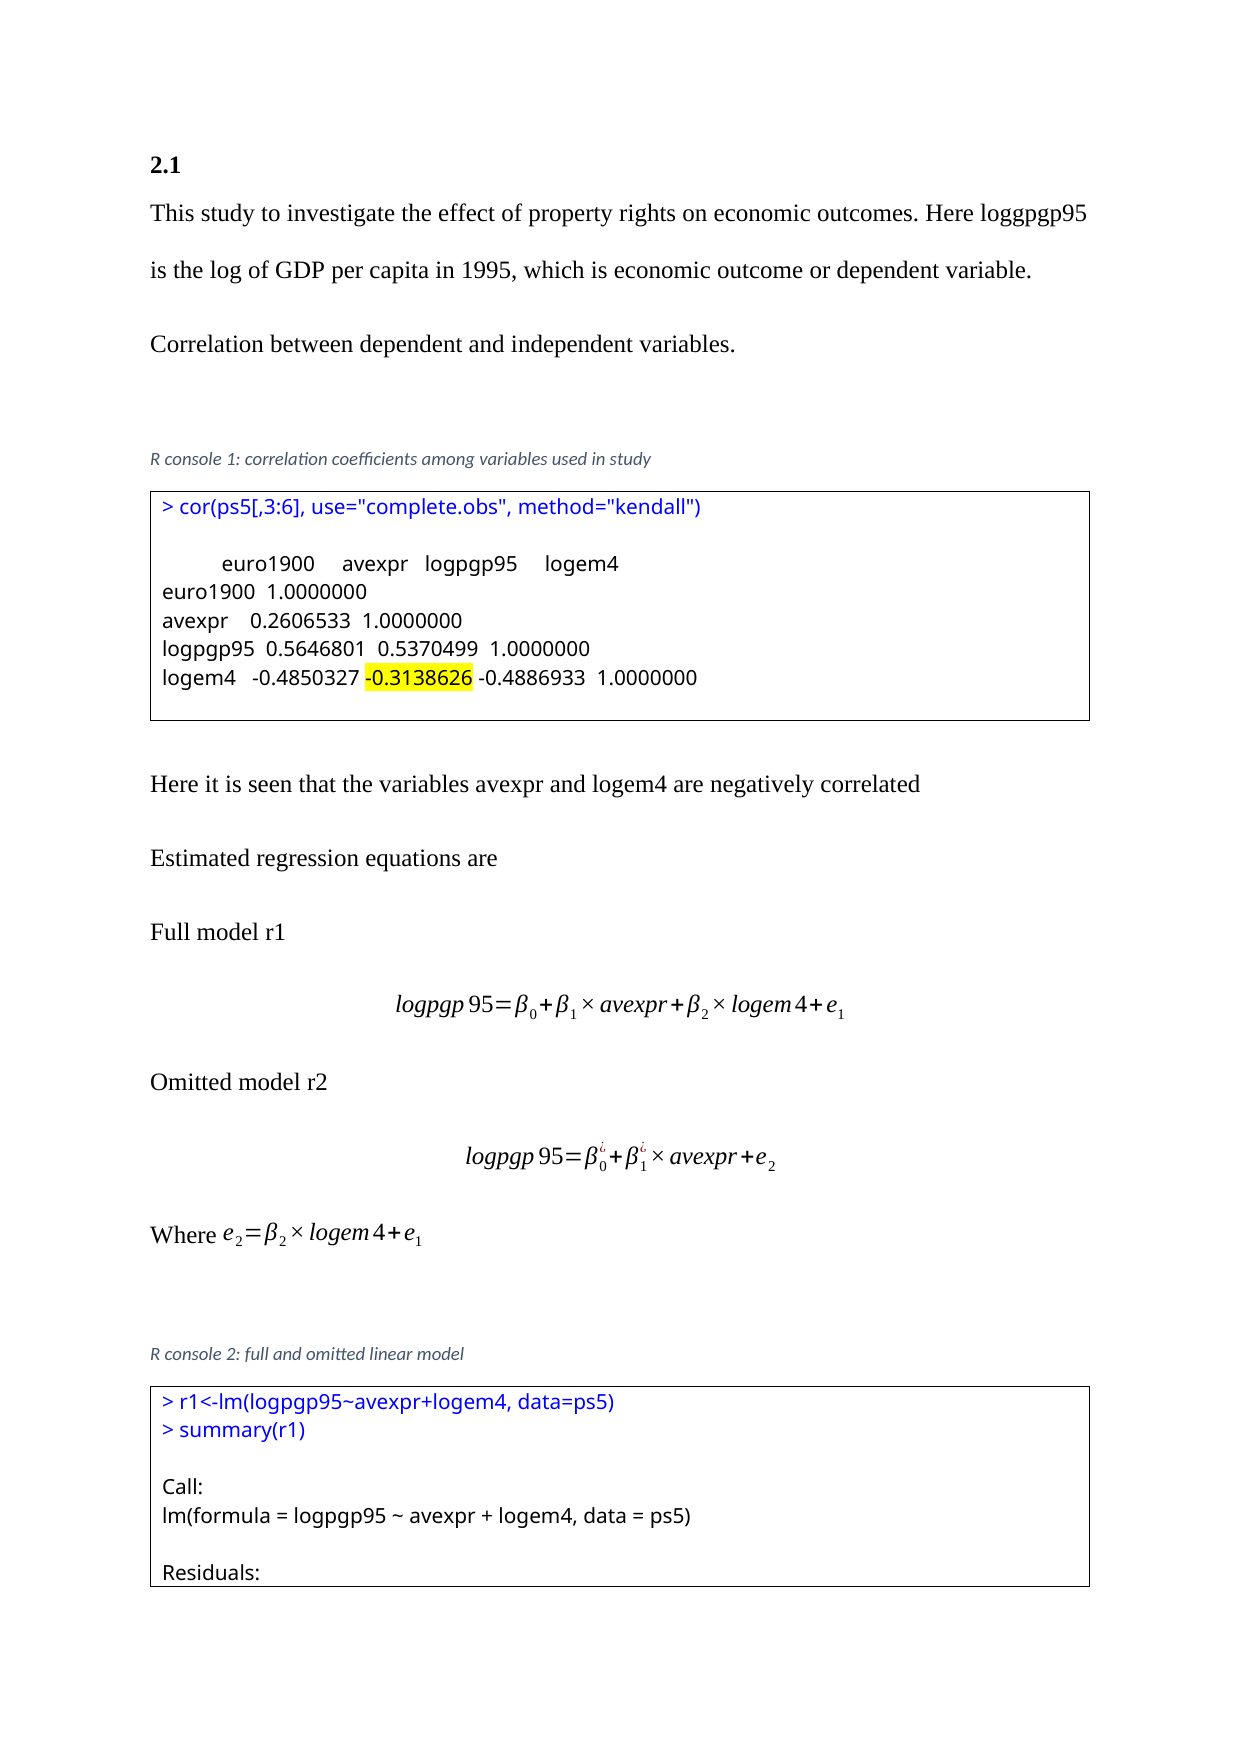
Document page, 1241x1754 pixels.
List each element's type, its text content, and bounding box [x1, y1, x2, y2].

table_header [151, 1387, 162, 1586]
text This study to investigate the effect of property rights on economic outcomes. Here loggpgp95 is the log of GDP per capita in 1995, which is economic outcome or dependent variable. [150, 198, 1090, 284]
text Here it is seen that the variables avexpr and logem4 are negatively correlated [150, 769, 1090, 797]
text Where [150, 1219, 1090, 1250]
text Omitted model r2 [150, 1067, 1090, 1096]
text Estimated regression equations are [150, 843, 1090, 872]
text 2.1 [150, 150, 1090, 179]
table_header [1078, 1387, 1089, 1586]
text Correlation between dependent and independent variables. [150, 329, 1090, 358]
text Full model r1 [150, 917, 1090, 946]
table_header > cor(ps5[,3:6], use="complete.obs", method="kendall") euro1900 avexpr logpgp95 logem4 euro1900 1.0000000 avexpr 0.2606533 1.0000000 logpgp95 0.5646801 0.5370499 1.0000000 logem4 -0.4850327 -0.3138626 -0.4886933 1.0000000 [151, 492, 1089, 720]
